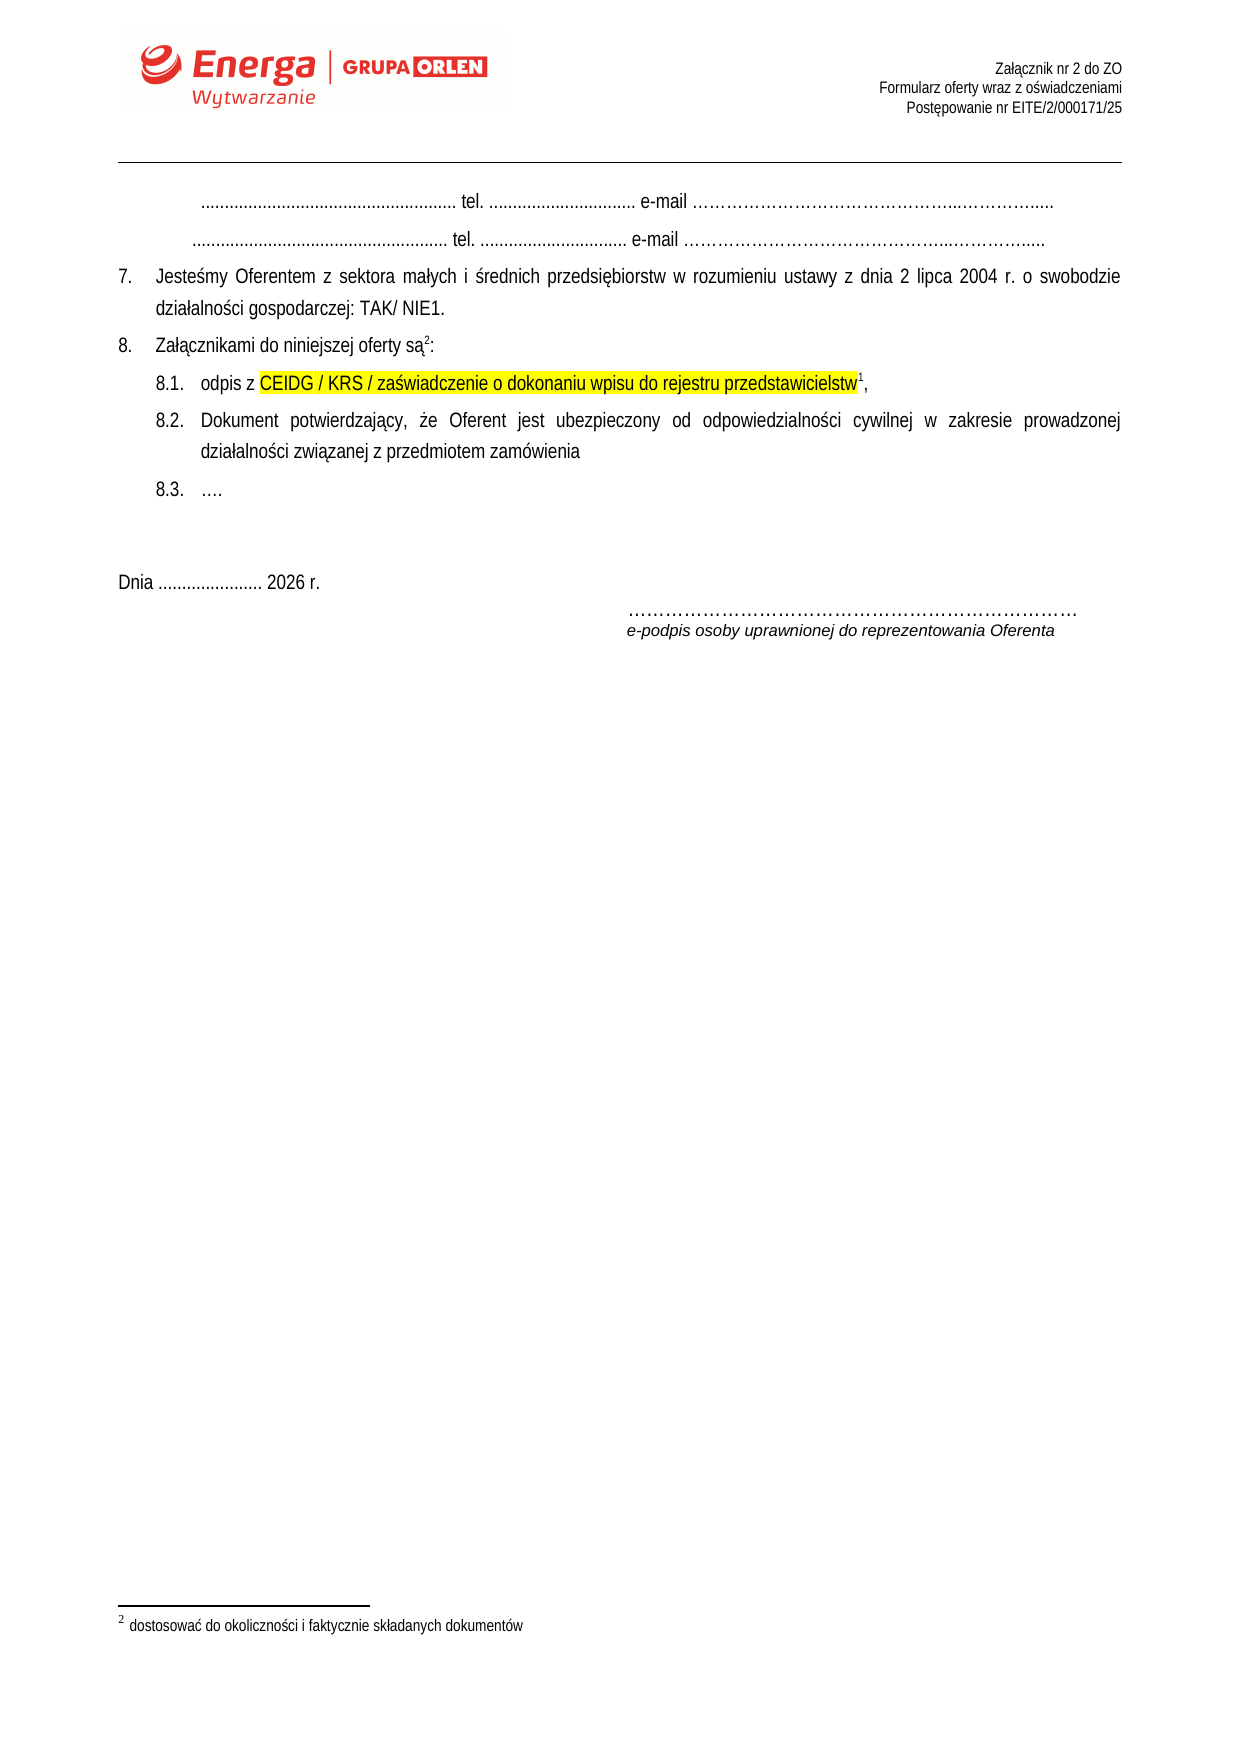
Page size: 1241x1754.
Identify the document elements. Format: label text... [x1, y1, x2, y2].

text ...................................................... tel. ............................... e-mail ………………………………………...…………..... [192, 219, 1122, 251]
list Dokument potwierdzający, że Oferent jest ubezpieczony od odpowiedzialności cywilnej w zakresie prowadzonej działalności związanej z przedmiotem zamówienia [156, 401, 1122, 463]
picture [118, 28, 505, 113]
text Dnia ...................... 2026 r. [118, 570, 1122, 594]
list odpis z CEIDG / KRS / zaświadczenie o dokonaniu wpisu do rejestru przedstawicielstw1, [156, 363, 1122, 394]
text ……………………………………………………………… [118, 595, 1078, 621]
list Jesteśmy Oferentem z sektora małych i średnich przedsiębiorstw w rozumieniu ustawy z dnia 2 lipca 2004 r. o swobodzie działalności gospodarczej: TAK/ NIE1. [118, 257, 1122, 319]
list …. [156, 469, 1122, 501]
list Załącznikami do niniejszej oferty są: [118, 326, 1122, 357]
text ...................................................... tel. ............................... e-mail ………………………………………...…………..... [201, 182, 1122, 213]
text e-podpis osoby uprawnionej do reprezentowania Oferenta [487, 621, 1122, 640]
